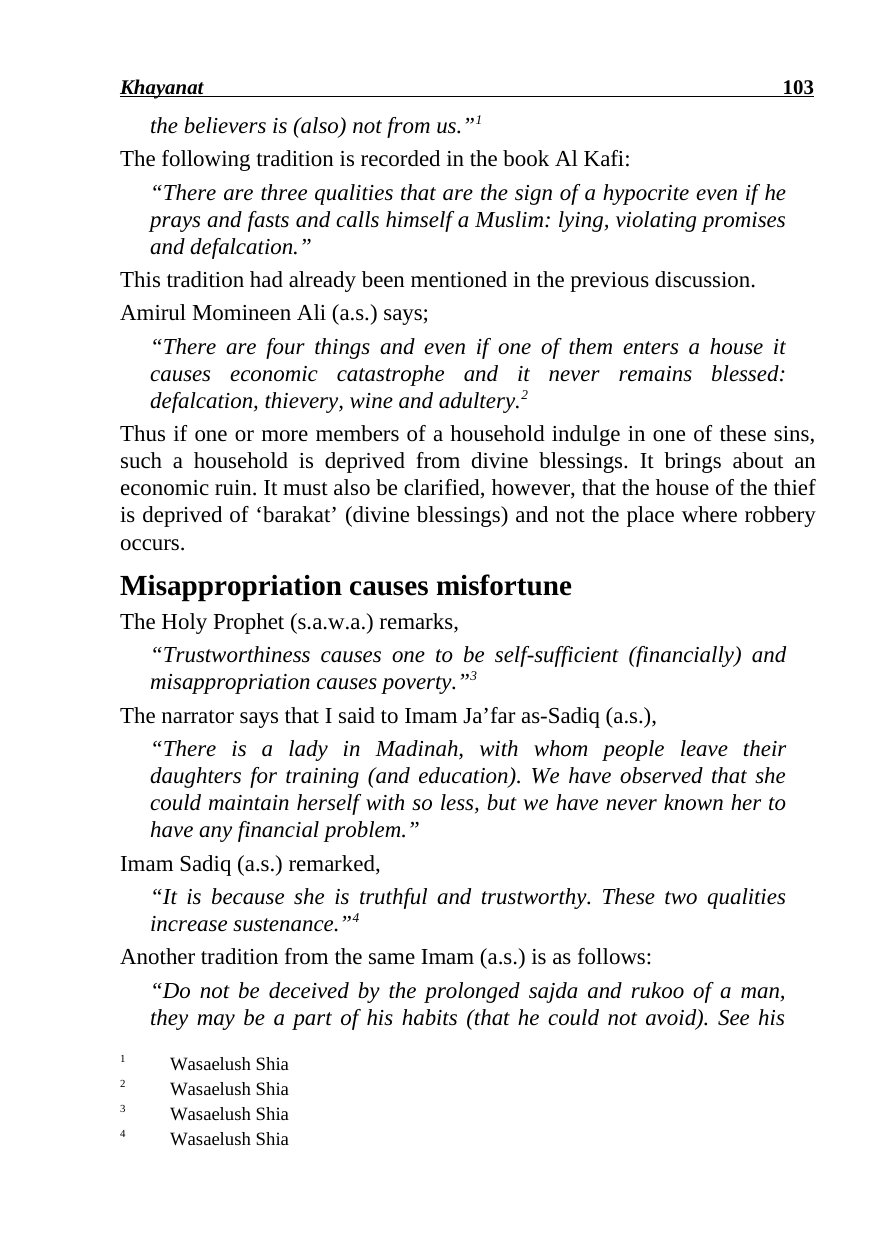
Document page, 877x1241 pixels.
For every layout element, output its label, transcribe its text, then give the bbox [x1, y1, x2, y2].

text “Trustworthiness causes one to be self-sufficient (financially) and misappropriation causes poverty.” [150, 641, 787, 695]
text The Holy Prophet (s.a.w.a.) remarks, [120, 608, 817, 635]
text Thus if one or more members of a household indulge in one of these sins, such a household is deprived from divine blessings. It brings about an economic ruin. It must also be clarified, however, that the house of the thief is deprived of ‘barakat’ (divine blessings) and not the place where robbery occurs. [120, 420, 817, 555]
text Imam Sadiq (a.s.) remarked, [120, 849, 817, 876]
text Another tradition from the same Imam (a.s.) is as follows: [120, 943, 817, 970]
text The narrator says that I said to Imam Ja’far as-Sadiq (a.s.), [120, 701, 817, 728]
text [150, 112, 787, 139]
text Amirul Momineen Ali (a.s.) says; [120, 299, 817, 326]
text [150, 976, 787, 1031]
text “It is because she is truthful and trustworthy. These two qualities increase sustenance.” [150, 883, 787, 937]
text The following tradition is recorded in the book Al Kafi: [120, 145, 817, 172]
text “There are three qualities that are the sign of a hypocrite even if he prays and fasts and calls himself a Muslim: lying, violating promises and defalcation.” [150, 178, 787, 259]
text This tradition had already been mentioned in the previous discussion. [120, 266, 817, 293]
text “There is a lady in Madinah, with whom people leave their daughters for training (and education). We have observed that she could maintain herself with so less, but we have never known her to have any financial problem.” [150, 735, 787, 843]
subtitle Misappropriation causes misfortune [120, 568, 817, 601]
text “There are four things and even if one of them enters a house it causes economic catastrophe and it never remains blessed: defalcation, thievery, wine and adultery. [150, 332, 787, 414]
